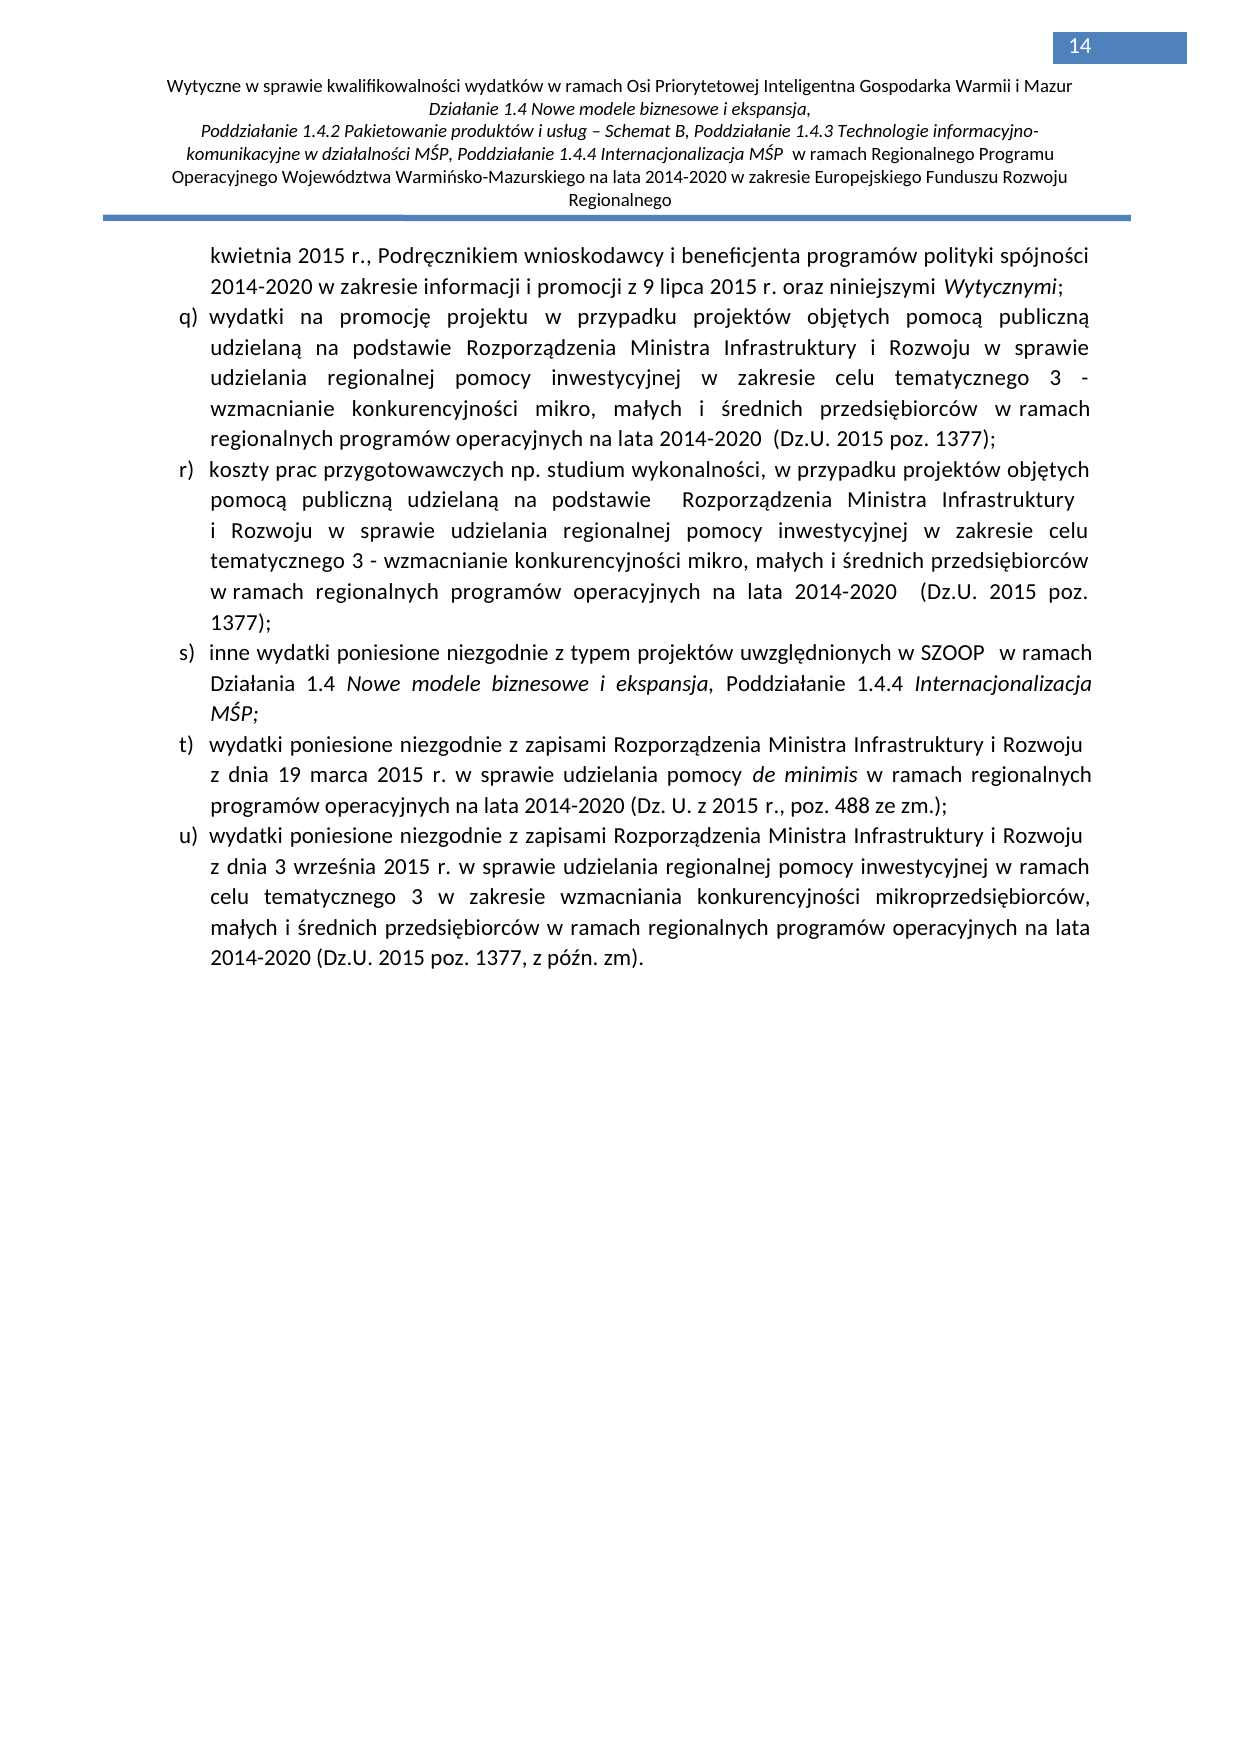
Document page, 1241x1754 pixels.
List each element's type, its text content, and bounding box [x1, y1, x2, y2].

list wydatki poniesione niezgodnie z zapisami Rozporządzenia Ministra Infrastruktury i Rozwoju z dnia 19 marca 2015 r. w sprawie udzielania pomocy de minimis w ramach regionalnych programów operacyjnych na lata 2014-2020 (Dz. U. z 2015 r., poz. 488 ze zm.); [179, 728, 1092, 819]
list wydatki poniesione niezgodnie z zapisami Rozporządzenia Ministra Infrastruktury i Rozwoju z dnia 3 września 2015 r. w sprawie udzielania regionalnej pomocy inwestycyjnej w ramach celu tematycznego 3 w zakresie wzmacniania konkurencyjności mikroprzedsiębiorców, małych i średnich przedsiębiorców w ramach regionalnych programów operacyjnych na lata 2014-2020 (Dz.U. 2015 poz. 1377, z późn. zm). [179, 819, 1092, 972]
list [179, 239, 1090, 300]
list wydatki na promocję projektu w przypadku projektów objętych pomocą publiczną udzielaną na podstawie Rozporządzenia Ministra Infrastruktury i Rozwoju w sprawie udzielania regionalnej pomocy inwestycyjnej w zakresie celu tematycznego 3 - wzmacnianie konkurencyjności mikro, małych i średnich przedsiębiorców w ramach regionalnych programów operacyjnych na lata 2014-2020 (Dz.U. 2015 poz. 1377); [179, 300, 1090, 453]
list inne wydatki poniesione niezgodnie z typem projektów uwzględnionych w SZOOP w ramach Działania 1.4 Nowe modele biznesowe i ekspansja, Poddziałanie 1.4.4 Internacjonalizacja MŚP; [179, 636, 1092, 728]
list koszty prac przygotowawczych np. studium wykonalności, w przypadku projektów objętych pomocą publiczną udzielaną na podstawie Rozporządzenia Ministra Infrastruktury i Rozwoju w sprawie udzielania regionalnej pomocy inwestycyjnej w zakresie celu tematycznego 3 - wzmacnianie konkurencyjności mikro, małych i średnich przedsiębiorców w ramach regionalnych programów operacyjnych na lata 2014-2020 (Dz.U. 2015 poz. 1377); [179, 453, 1090, 636]
